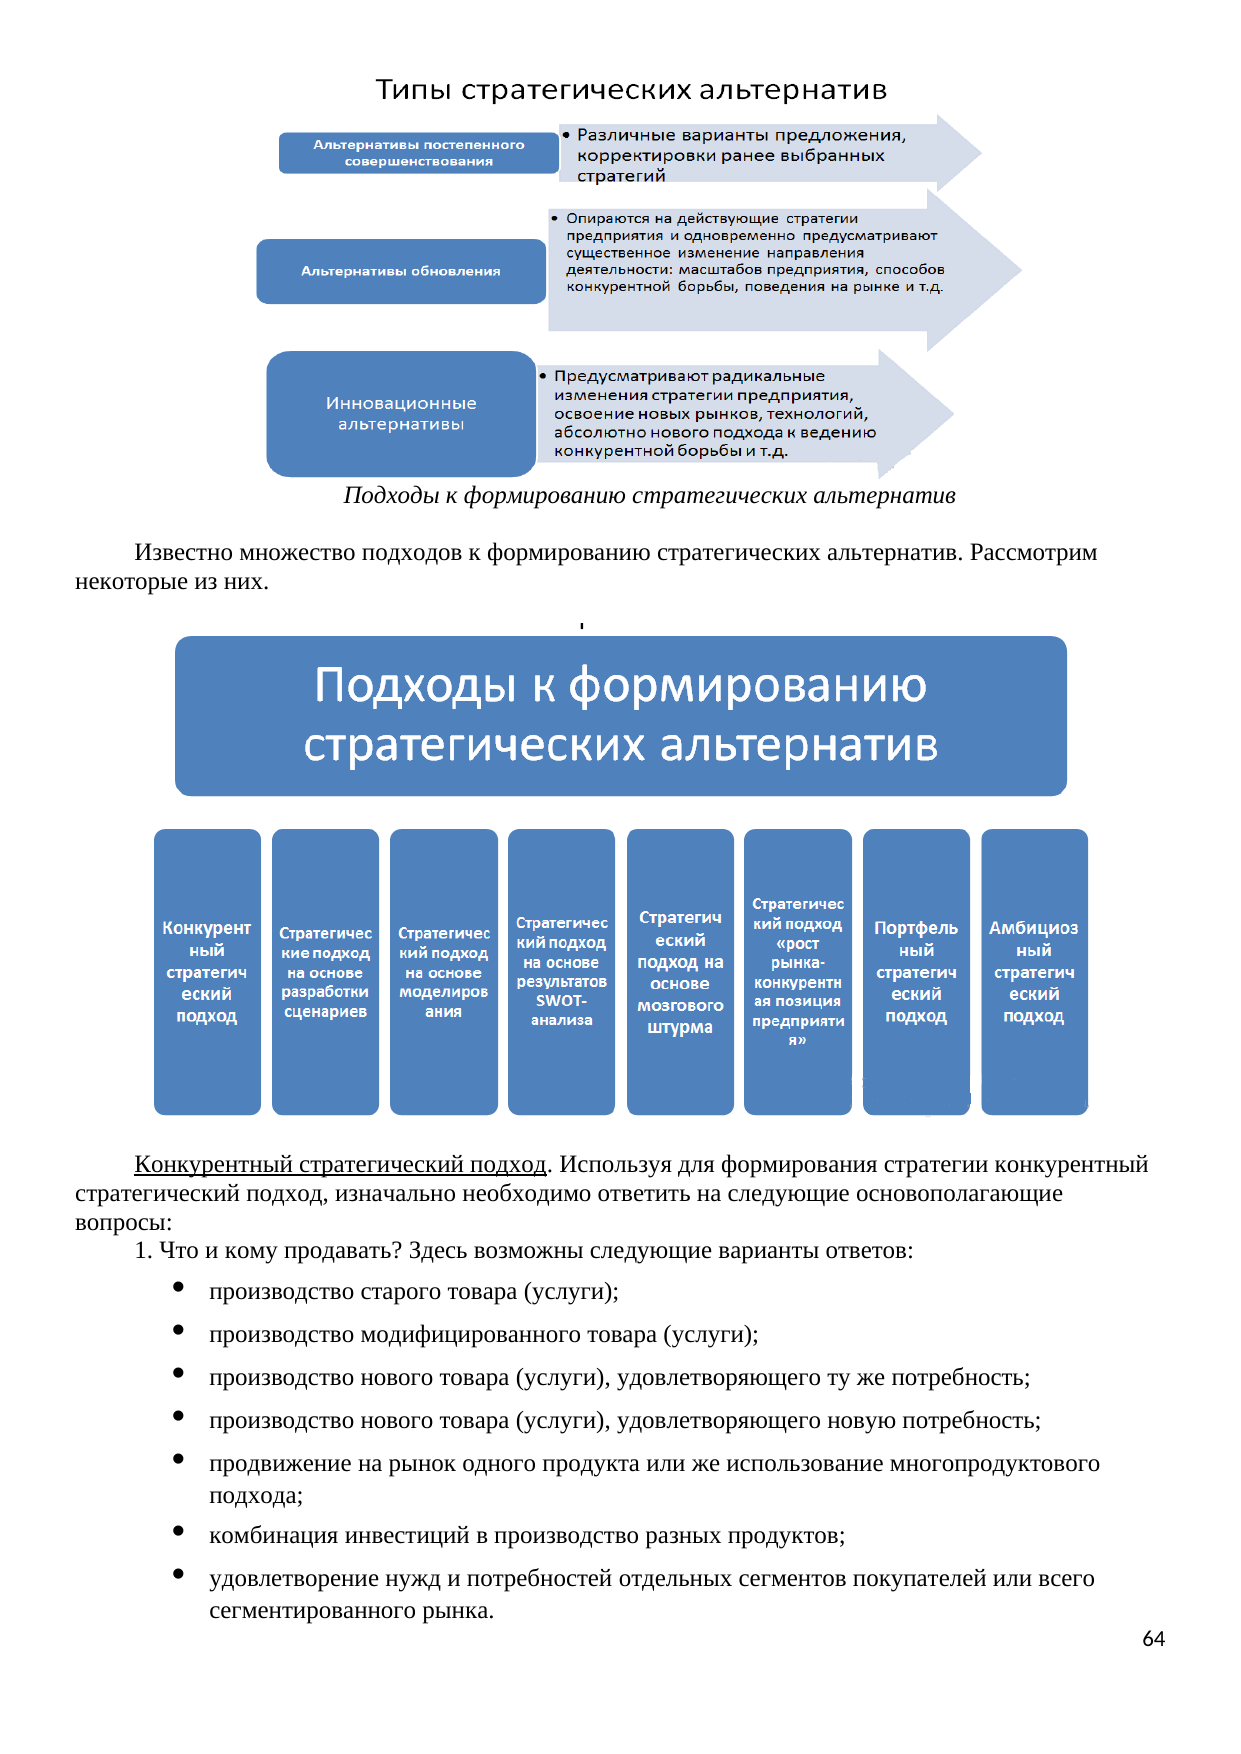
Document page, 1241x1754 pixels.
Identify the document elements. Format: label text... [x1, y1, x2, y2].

text 1. Что и кому продавать? Здесь возможны следующие варианты ответов: [75, 1235, 1165, 1264]
text Известно множество подходов к формированию стратегических альтернатив. Рассмотрим некоторые из них. [75, 537, 1165, 595]
list удовлетворение нужд и потребностей отдельных сегментов покупателей или всего сегментированного рынка. [172, 1552, 1165, 1623]
picture [203, 75, 1037, 480]
text Подходы к формированию стратегических альтернатив [75, 480, 1165, 509]
picture [134, 623, 1109, 1121]
list производство нового товара (услуги), удовлетворяющего ту же потребность; [172, 1350, 1165, 1393]
list производство модифицированного товара (услуги); [172, 1307, 1165, 1350]
text Конкурентный стратегический подход. Используя для формирования стратегии конкурентный стратегический подход, изначально необходимо ответить на следующие основополагающие вопросы: [75, 1149, 1165, 1235]
list комбинация инвестиций в производство разных продуктов; [172, 1508, 1165, 1552]
list производство старого товара (услуги); [172, 1264, 1165, 1307]
list продвижение на рынок одного продукта или же использование многопродуктового подхода; [172, 1437, 1165, 1508]
list производство нового товара (услуги), удовлетворяющего новую потребность; [172, 1393, 1165, 1437]
